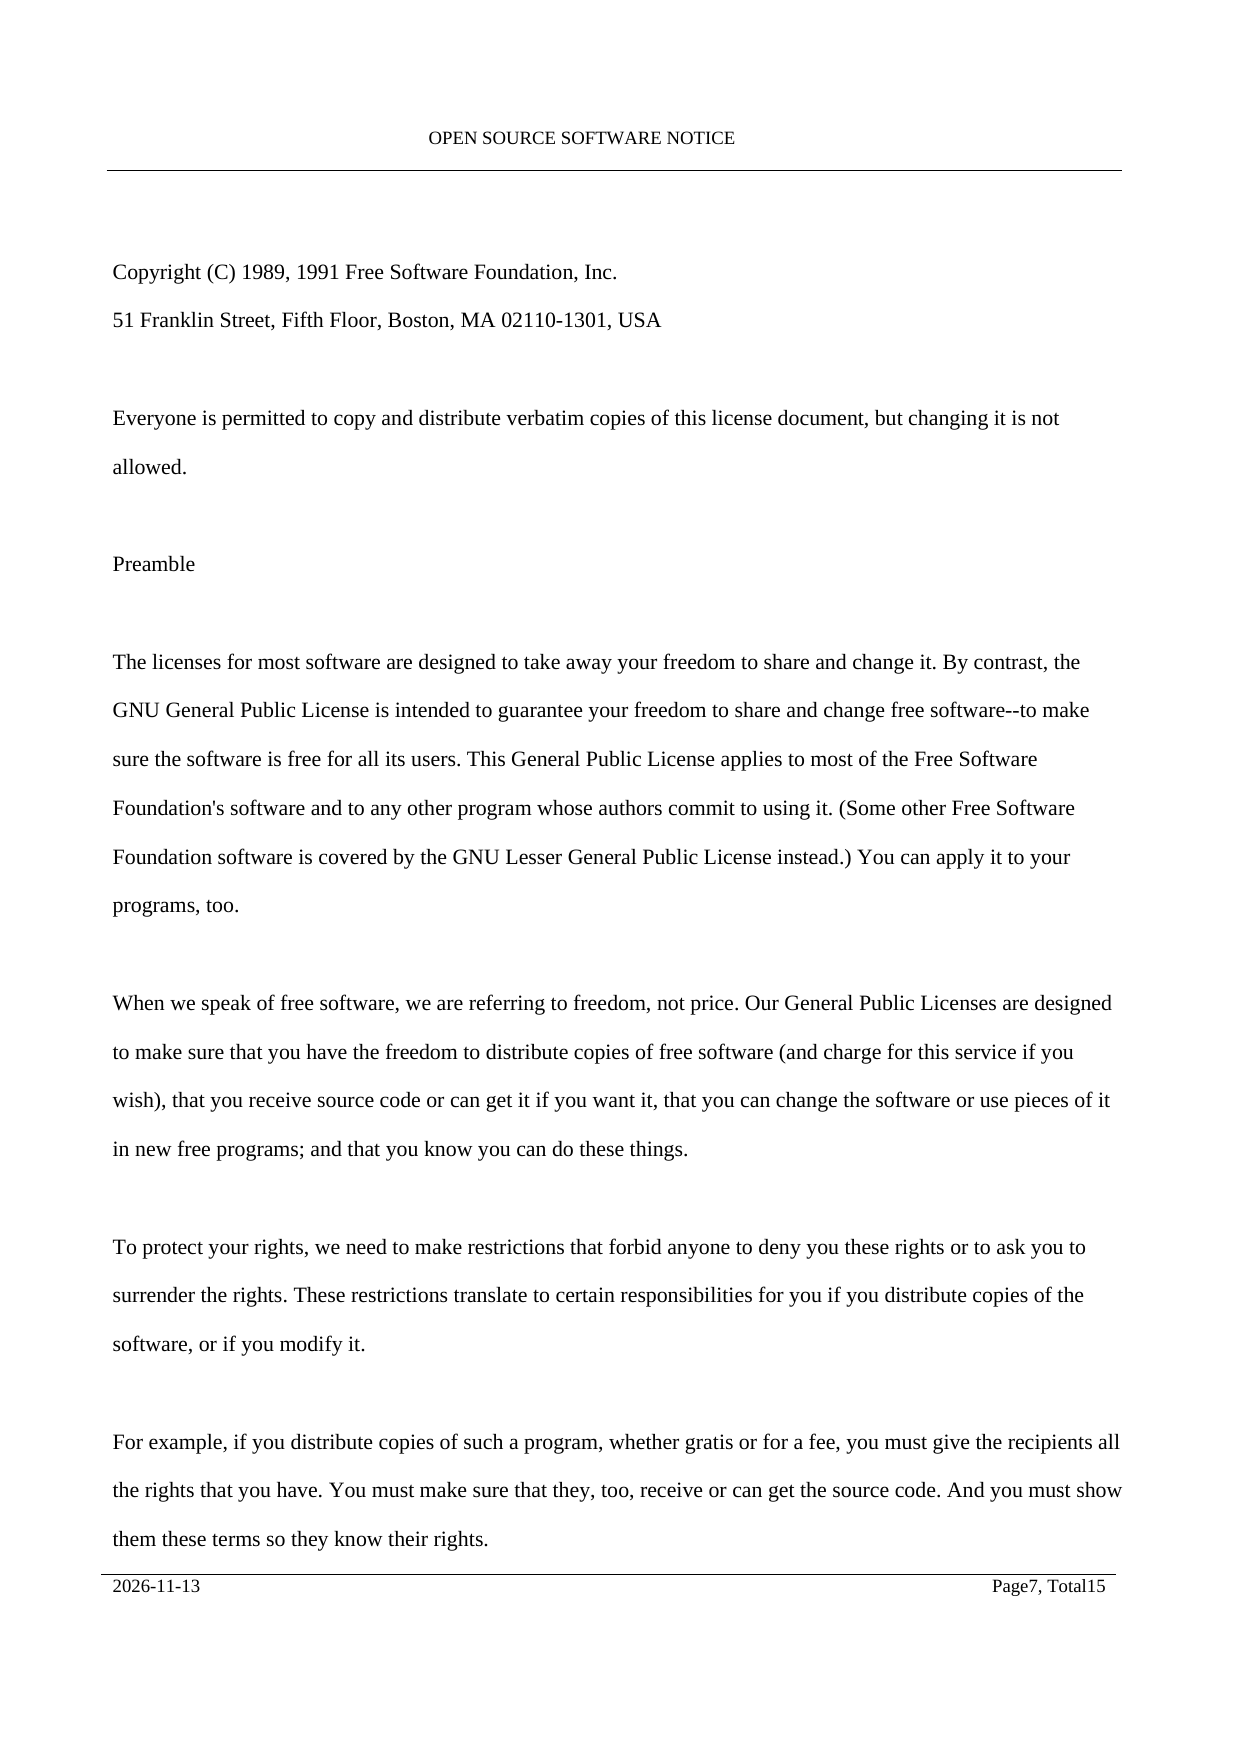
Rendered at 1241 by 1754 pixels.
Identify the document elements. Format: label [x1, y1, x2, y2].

text [112, 206, 1128, 1555]
